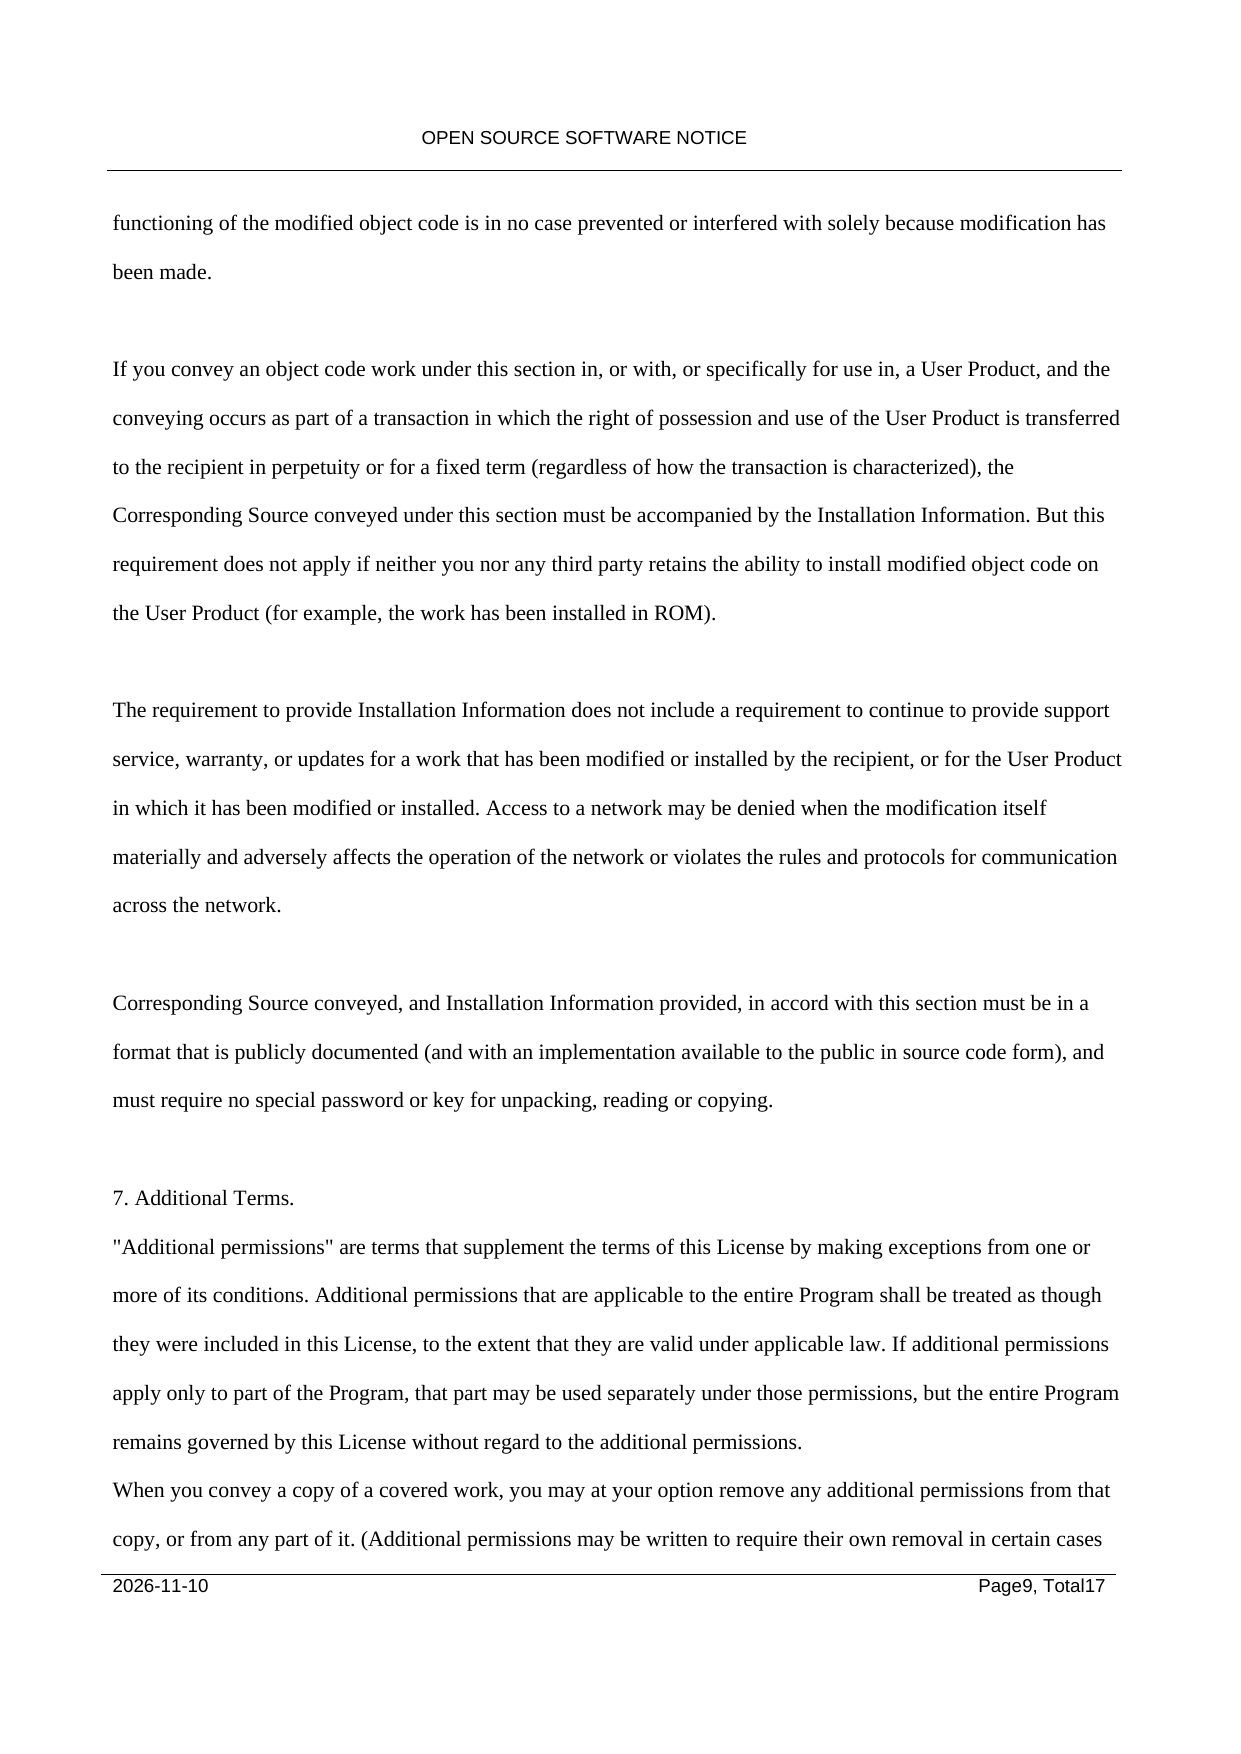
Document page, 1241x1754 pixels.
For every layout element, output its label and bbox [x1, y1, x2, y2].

text [112, 206, 1128, 1555]
